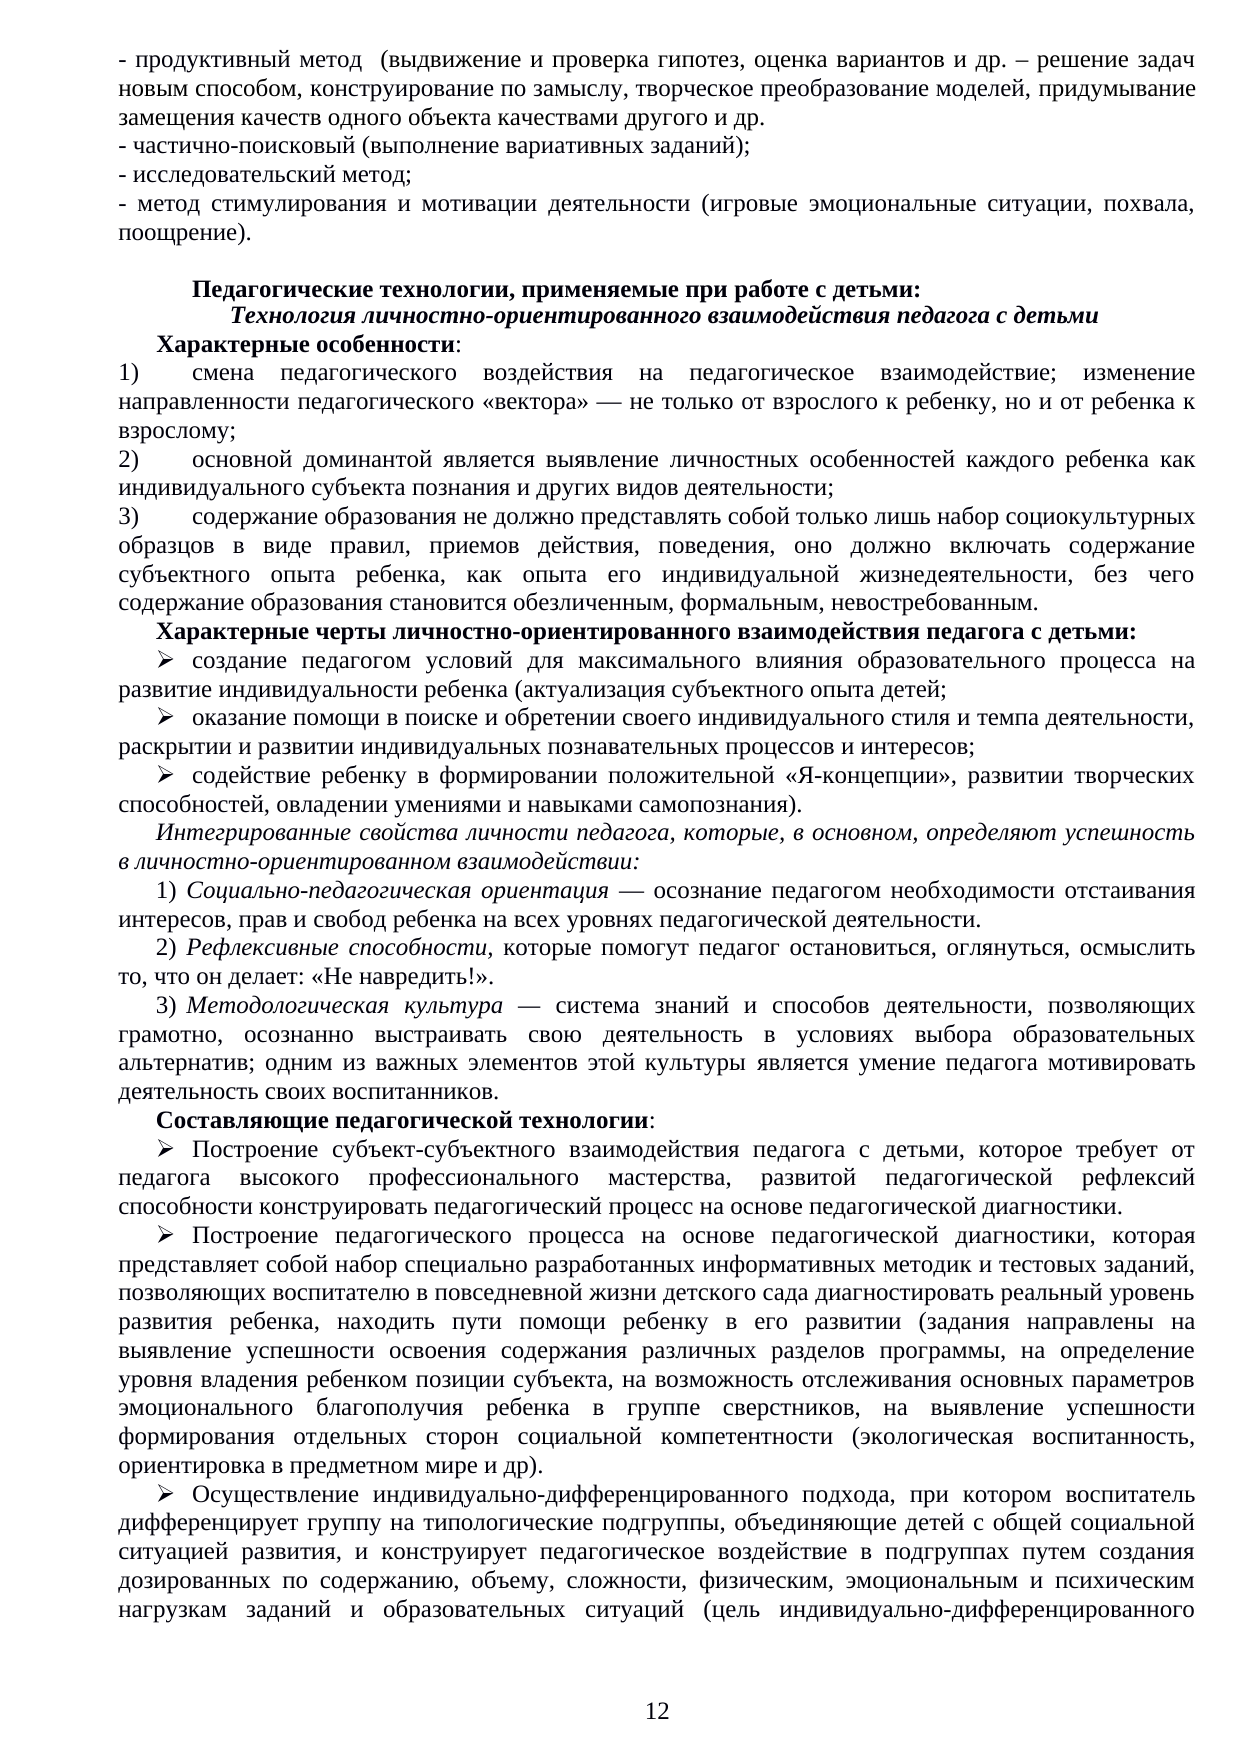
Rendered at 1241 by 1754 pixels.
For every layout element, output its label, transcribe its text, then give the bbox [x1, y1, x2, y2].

list Построение педагогического процесса на основе педагогической диагностики, которая представляет собой набор специально разработанных информативных методик и тестовых заданий, позволяющих воспитателю в повседневной жизни детского сада диагностировать реальный уровень развития ребенка, находить пути помощи ребенку в его развитии (задания направлены на выявление успешности освоения содержания различных разделов программы, на определение уровня владения ребенком позиции субъекта, на возможность отслеживания основных параметров эмоционального благополучия ребенка в группе сверстников, на выявление успешности формирования отдельных сторон социальной компетентности (экологическая воспитанность, ориентировка в предметном мире и др). [118, 1220, 1196, 1479]
list оказание помощи в поиске и обретении своего индивидуального стиля и темпа деятельности, раскрытии и развитии индивидуальных познавательных процессов и интересов; [118, 702, 1196, 760]
list содействие ребенку в формировании положительной «Я-концепции», развитии творческих способностей, овладении умениями и навыками самопознания). [118, 760, 1196, 817]
list смена педагогического воздействия на педагогическое взаимодействие; изменение направленности педагогического «вектора» — не только от взрослого к ребенку, но и от ребенка к взрослому; [118, 357, 1196, 444]
list Социально-педагогическая ориентация — осознание педагогом необходимости отстаивания интересов, прав и свобод ребенка на всех уровнях педагогической деятельности. [118, 875, 1196, 932]
text Составляющие педагогической технологии: [118, 1105, 1196, 1134]
list создание педагогом условий для максимального влияния образовательного процесса на развитие индивидуальности ребенка (актуализация субъектного опыта детей; [118, 645, 1196, 702]
list Построение субъект-субъектного взаимодействия педагога с детьми, которое требует от педагога высокого профессионального мастерства, развитой педагогической рефлексий способности конструировать педагогический процесс на основе педагогической диагностики. [118, 1134, 1196, 1220]
text Характерные черты личностно-ориентированного взаимодействия педагога с детьми: [156, 616, 1196, 645]
list Рефлексивные способности, которые помогут педагог остановиться, оглянуться, осмыслить то, что он делает: «Не навредить!». [118, 932, 1196, 990]
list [118, 1479, 1196, 1622]
text - продуктивный метод (выдвижение и проверка гипотез, оценка вариантов и др. – решение задач новым способом, конструирование по замыслу, творческое преобразование моделей, придумывание замещения качеств одного объекта качествами другого и др. [118, 44, 1196, 131]
text Технология личностно-ориентированного взаимодействия педагога с детьми [133, 303, 1196, 329]
list содержание образования не должно представлять собой только лишь набор социокультурных образцов в виде правил, приемов действия, поведения, оно должно включать содержание субъектного опыта ребенка, как опыта его индивидуальной жизнедеятельности, без чего содержание образования становится обезличенным, формальным, невостребованным. [118, 501, 1196, 616]
text - частично-поисковый (выполнение вариативных заданий); [118, 131, 1196, 159]
text Педагогические технологии, применяемые при работе с детьми: [118, 274, 1196, 303]
text - метод стимулирования и мотивации деятельности (игровые эмоциональные ситуации, похвала, поощрение). [118, 188, 1196, 246]
text Характерные особенности: [118, 329, 1196, 357]
text - исследовательский метод; [118, 159, 1196, 188]
text Интегрированные свойства личности педагога, которые, в основном, определяют успешность в личностно-ориентированном взаимодействии: [118, 817, 1196, 875]
list Методологическая культура — система знаний и способов деятельности, позволяющих грамотно, осознанно выстраивать свою деятельность в условиях выбора образовательных альтернатив; одним из важных элементов этой культуры является умение педагога мотивировать деятельность своих воспитанников. [118, 990, 1196, 1105]
list основной доминантой является выявление личностных особенностей каждого ребенка как индивидуального субъекта познания и других видов деятельности; [118, 444, 1196, 501]
